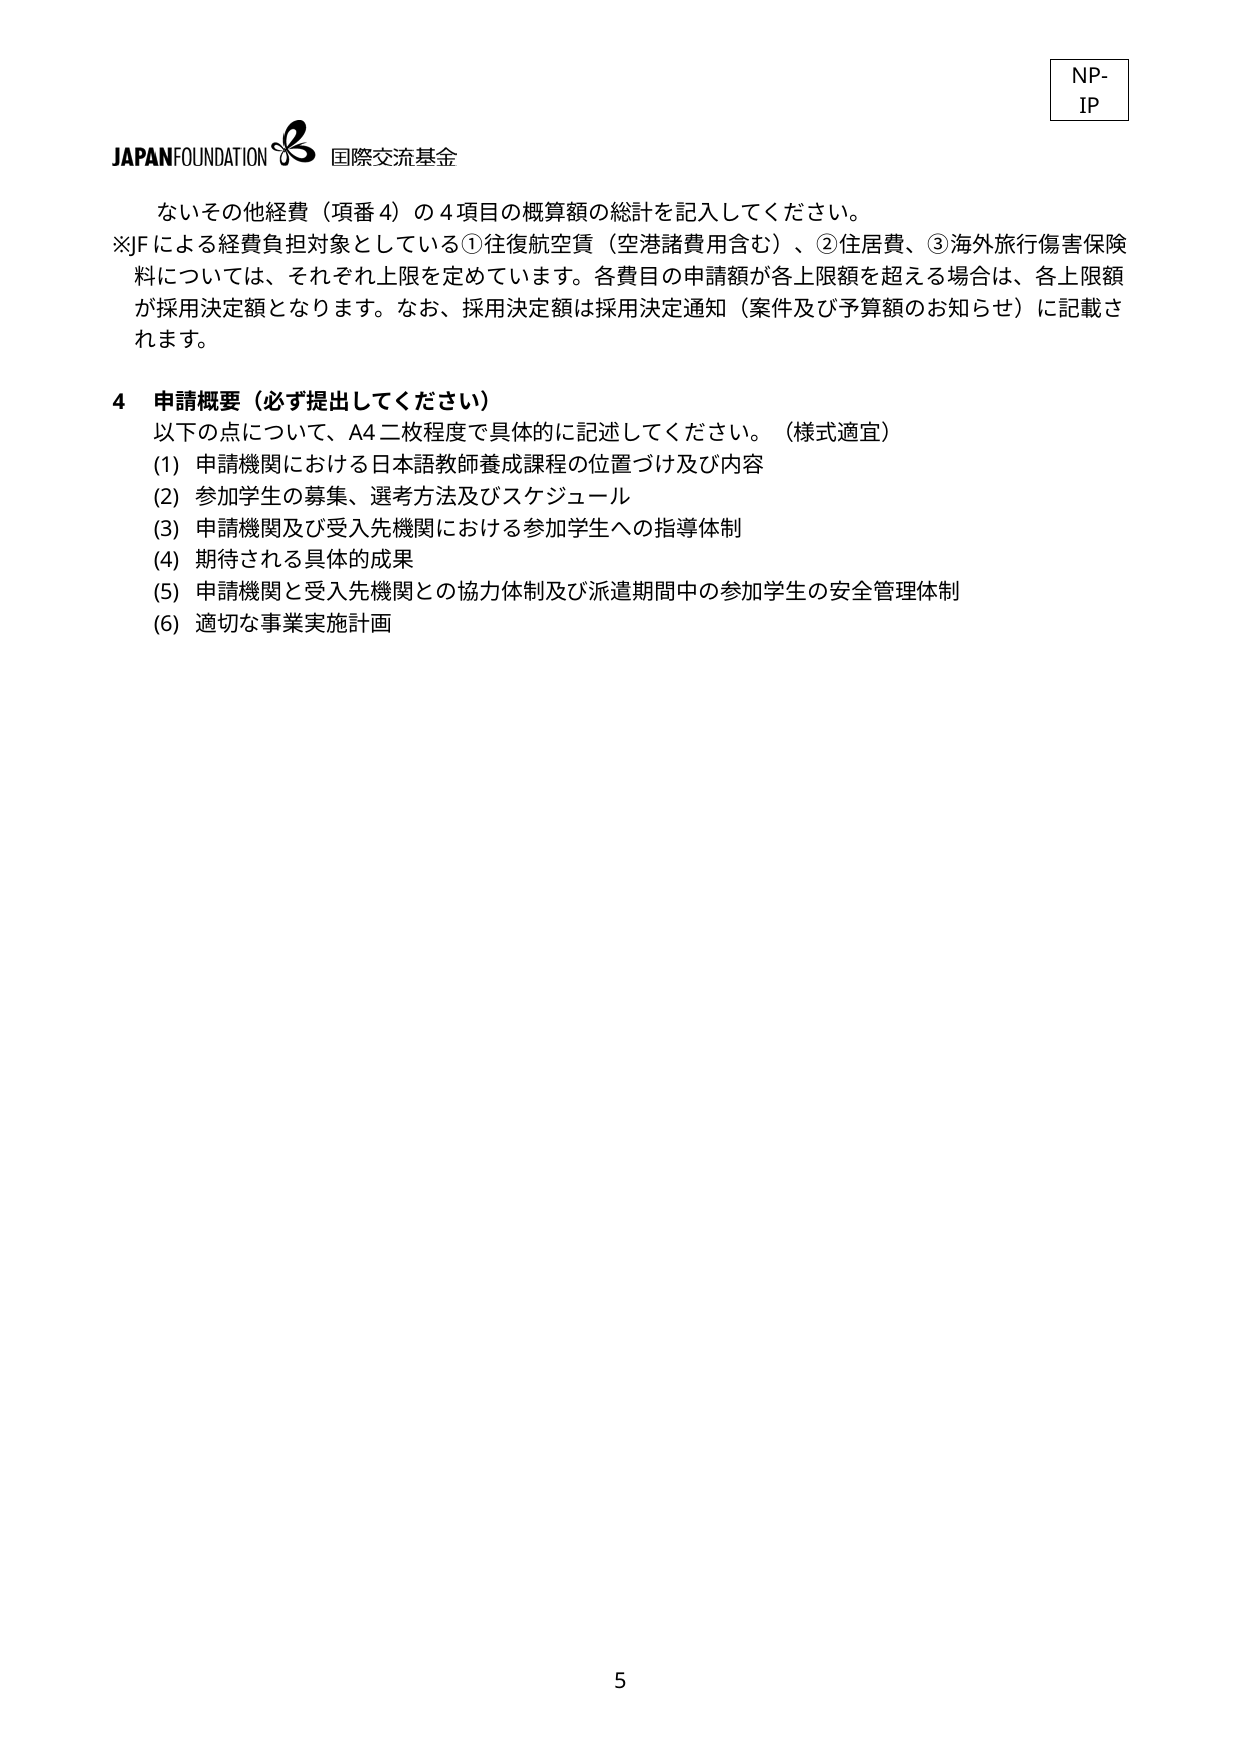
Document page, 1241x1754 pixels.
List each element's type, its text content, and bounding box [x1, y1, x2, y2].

list 適切な事業実施計画 [153, 606, 1128, 638]
text ※JFによる経費負担対象としている①往復航空賃（空港諸費用含む）、②住居費、③海外旅行傷害保険料については、それぞれ上限を定めています。各費目の申請額が各上限額を超える場合は、各上限額が採用決定額となります。なお、採用決定額は採用決定通知（案件及び予算額のお知らせ）に記載されます。 [112, 227, 1128, 354]
picture [112, 120, 457, 166]
list 申請機関と受入先機関との協力体制及び派遣期間中の参加学生の安全管理体制 [153, 574, 1128, 606]
list 申請機関における日本語教師養成課程の位置づけ及び内容 [153, 447, 1128, 479]
text *8：概算額(a)、経費負担額内訳［JF(b)・申請機関(c)・派遣対象学生等(d)］のそれぞれについて、往復航空賃及び空港諸費用（項番1）、住居費（項番2）、海外旅行傷害保険料（項番3）、JFが負担しないその他経費（項番4）の4項目の概算額の総計を記入してください。 [112, 195, 1128, 227]
list 申請概要（必ず提出してください） 以下の点について、A4二枚程度で具体的に記述してください。（様式適宜） [112, 384, 1128, 447]
list 申請機関及び受入先機関における参加学生への指導体制 [153, 511, 1128, 542]
list 参加学生の募集、選考方法及びスケジュール [153, 479, 1128, 511]
list 期待される具体的成果 [153, 542, 1128, 574]
